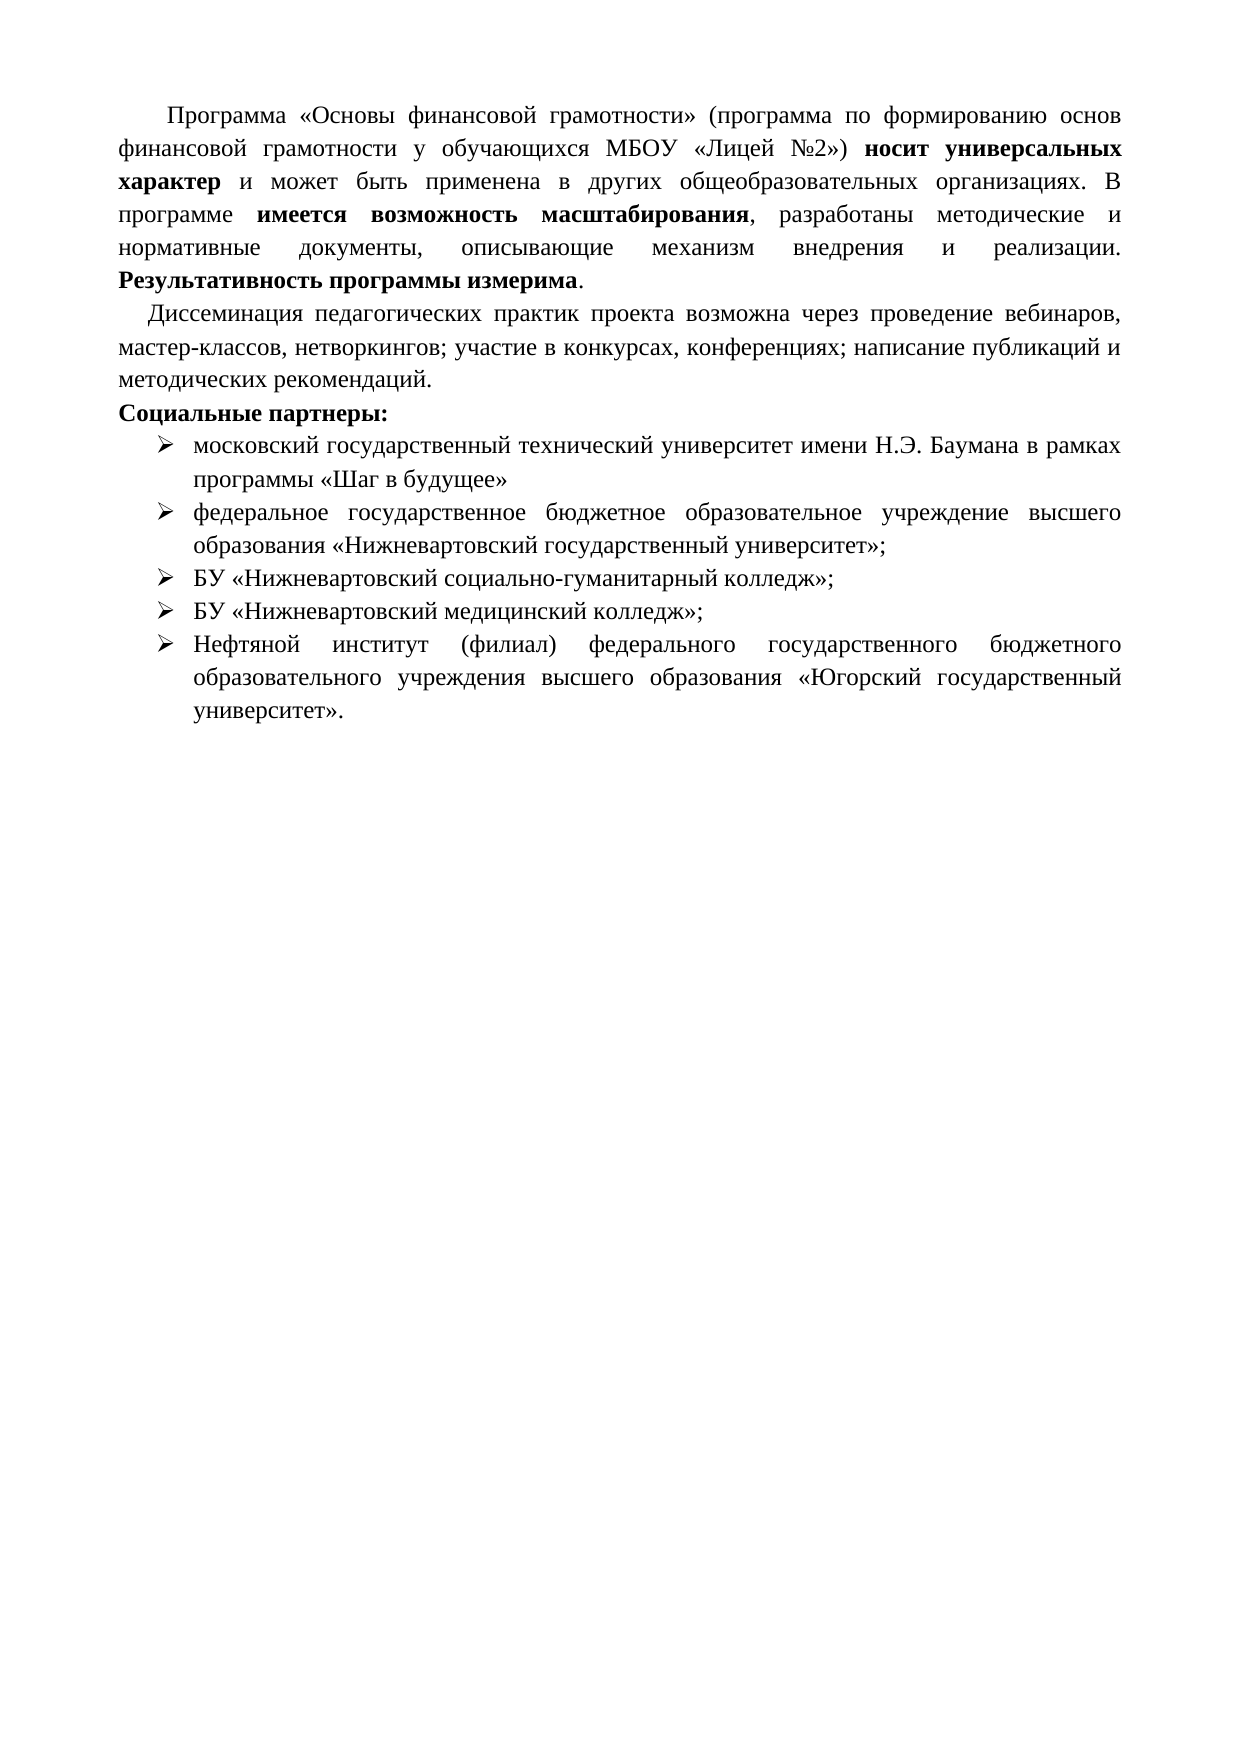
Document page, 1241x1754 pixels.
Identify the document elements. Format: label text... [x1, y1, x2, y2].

list БУ «Нижневартовский социально-гуманитарный колледж»; [156, 563, 1122, 591]
list БУ «Нижневартовский медицинский колледж»; [156, 596, 1122, 624]
text Диссеминация педагогических практик проекта возможна через проведение вебинаров, мастер-классов, нетворкингов; участие в конкурсах, конференциях; написание публикаций и методических рекомендаций. [118, 298, 1122, 393]
list московский государственный технический университет имени Н.Э. Баумана в рамках программы «Шаг в будущее» [156, 431, 1122, 492]
list Нефтяной институт (филиал) федерального государственного бюджетного образовательного учреждения высшего образования «Югорский государственный университет». [156, 629, 1122, 723]
text Социальные партнеры: [118, 398, 1122, 426]
list федеральное государственное бюджетное образовательное учреждение высшего образования «Нижневартовский государственный университет»; [156, 497, 1122, 558]
text Программа «Основы финансовой грамотности» (программа по формированию основ финансовой грамотности у обучающихся МБОУ «Лицей №2») носит универсальных характер и может быть применена в других общеобразовательных организациях. В программе имеется возможность масштабирования, разработаны методические и нормативные документы, описывающие механизм внедрения и реализации. Результативность программы измерима. [118, 100, 1122, 294]
